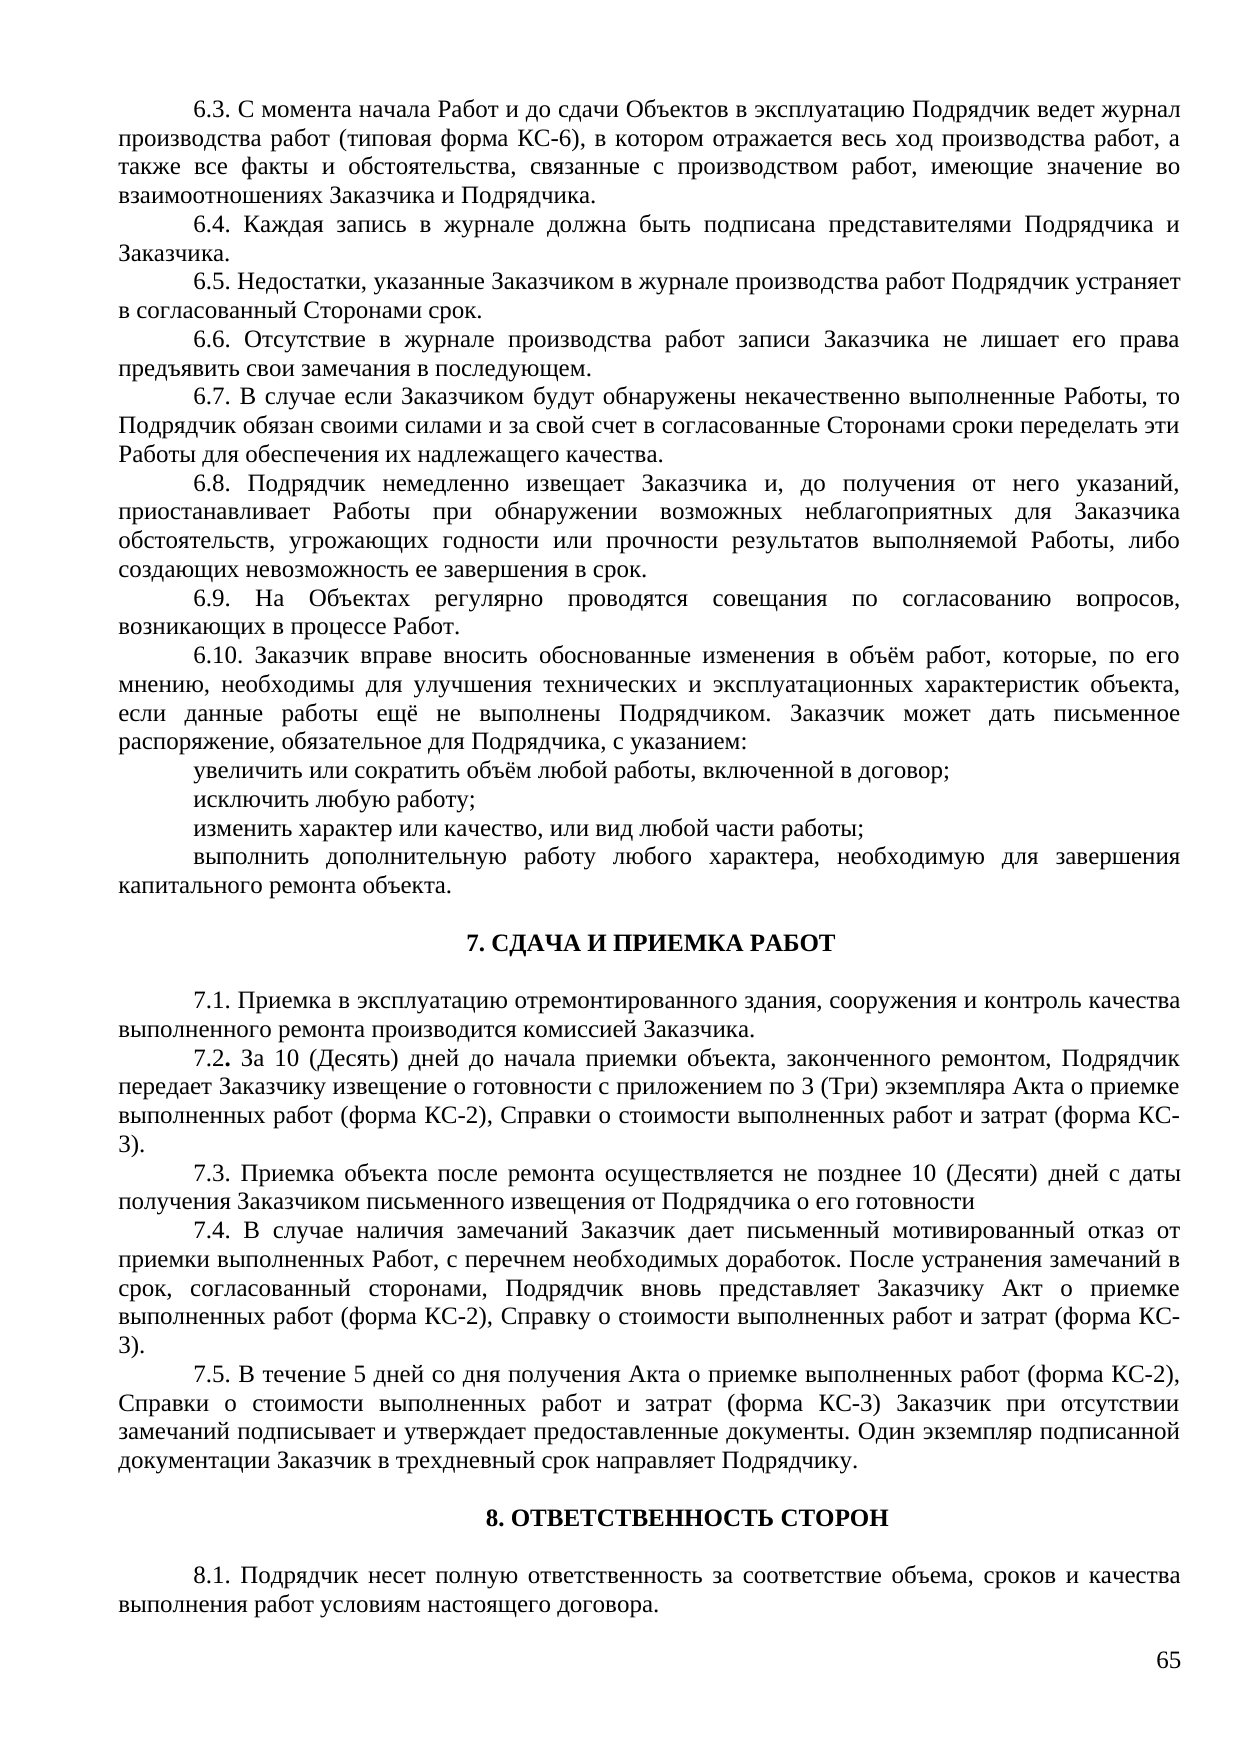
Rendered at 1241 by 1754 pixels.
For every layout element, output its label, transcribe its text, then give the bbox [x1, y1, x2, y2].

text 7.1. Приемка в эксплуатацию отремонтированного здания, сооружения и контроль качества выполненного ремонта производится комиссией Заказчика. [118, 985, 1181, 1043]
text 8. ОТВЕТСТВЕННОСТЬ СТОРОН [118, 1503, 1181, 1531]
text 7.4. В случае наличия замечаний Заказчик дает письменный мотивированный отказ от приемки выполненных Работ, с перечнем необходимых доработок. После устранения замечаний в срок, согласованный сторонами, Подрядчик вновь представляет Заказчику Акт о приемке выполненных работ (форма КС-2), Справку о стоимости выполненных работ и затрат (форма КС-3). [118, 1215, 1181, 1359]
text 6.4. Каждая запись в журнале должна быть подписана представителями Подрядчика и Заказчика. [118, 209, 1181, 266]
text исключить любую работу; [118, 784, 1181, 813]
text 7.3. Приемка объекта после ремонта осуществляется не позднее 10 (Десяти) дней с даты получения Заказчиком письменного извещения от Подрядчика о его готовности [118, 1158, 1181, 1215]
text 6.8. Подрядчик немедленно извещает Заказчика и, до получения от него указаний, приостанавливает Работы при обнаружении возможных неблагоприятных для Заказчика обстоятельств, угрожающих годности или прочности результатов выполняемой Работы, либо создающих невозможность ее завершения в срок. [118, 468, 1181, 583]
text 6.7. В случае если Заказчиком будут обнаружены некачественно выполненные Работы, то Подрядчик обязан своими силами и за свой счет в согласованные Сторонами сроки переделать эти Работы для обеспечения их надлежащего качества. [118, 381, 1181, 468]
text изменить характер или качество, или вид любой части работы; [118, 813, 1181, 841]
text 8.1. Подрядчик несет полную ответственность за соответствие объема, сроков и качества выполнения работ условиям настоящего договора. [118, 1560, 1181, 1618]
text 7.5. В течение 5 дней со дня получения Акта о приемке выполненных работ (форма КС-2), Справки о стоимости выполненных работ и затрат (форма КС-3) Заказчик при отсутствии замечаний подписывает и утверждает предоставленные документы. Один экземпляр подписанной документации Заказчик в трехдневный срок направляет Подрядчику. [118, 1359, 1181, 1474]
text 6.3. С момента начала Работ и до сдачи Объектов в эксплуатацию Подрядчик ведет журнал производства работ (типовая форма КС-6), в котором отражается весь ход производства работ, а также все факты и обстоятельства, связанные с производством работ, имеющие значение во взаимоотношениях Заказчика и Подрядчика. [118, 94, 1181, 209]
text 6.5. Недостатки, указанные Заказчиком в журнале производства работ Подрядчик устраняет в согласованный Сторонами срок. [118, 266, 1181, 324]
text 7.2. За 10 (Десять) дней до начала приемки объекта, законченного ремонтом, Подрядчик передает Заказчику извещение о готовности с приложением по 3 (Три) экземпляра Акта о приемке выполненных работ (форма КС-2), Справки о стоимости выполненных работ и затрат (форма КС-3). [118, 1043, 1181, 1158]
text увеличить или сократить объём любой работы, включенной в договор; [118, 755, 1181, 784]
text 6.10. Заказчик вправе вносить обоснованные изменения в объём работ, которые, по его мнению, необходимы для улучшения технических и эксплуатационных характеристик объекта, если данные работы ещё не выполнены Подрядчиком. Заказчик может дать письменное распоряжение, обязательное для Подрядчика, с указанием: [118, 640, 1181, 755]
text выполнить дополнительную работу любого характера, необходимую для завершения капитального ремонта объекта. [118, 841, 1181, 899]
text 6.9. На Объектах регулярно проводятся совещания по согласованию вопросов, возникающих в процессе Работ. [118, 583, 1181, 640]
text 6.6. Отсутствие в журнале производства работ записи Заказчика не лишает его права предъявить свои замечания в последующем. [118, 324, 1181, 381]
text 7. СДАЧА И ПРИЕМКА РАБОТ [118, 928, 1181, 956]
